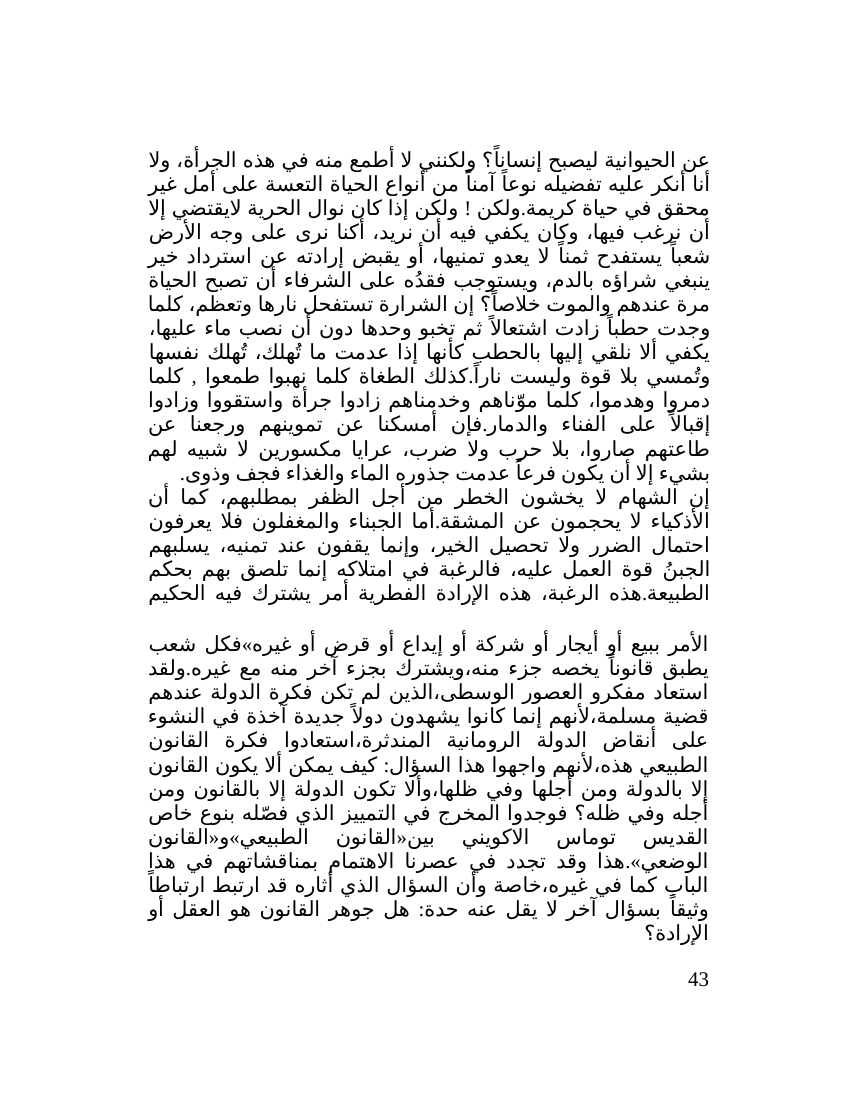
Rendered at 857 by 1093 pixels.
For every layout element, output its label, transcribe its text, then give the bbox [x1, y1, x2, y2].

text إنّا ندهش إذ نسمع قصص الشجاعة التي تملأ بها الحرية قلوب المدافعين عنها.أما ما يقع في كل بلد لكل الناس كل يوم: أن يقهر واحد الألوف المؤلفة ويحرمها حريتها، فمن ذا الذي كان يسعه تصديقه لو وقف عند سماعه دون معاينته؟ ولو أن هذا القهر لم يكن يحدث إلا في بلد أجنبي وأرض قاصية ثم تردد نبأْهُ أكان أحد يتردد في ظنه كذباً وافتراء لا حقيقة واقعة؟ ومع هذا فهذا الطاغية لا يحتاج الأمر إلى محاربته وهزيمته، فهو مهزوم خلقة، بل يكفي ألا يستكين البلد لاستعباده.ولا الأمر يحتاج إلى انتزاع شيء منه بل يكفي الامتناع عن عطائه.فللبلد إذا أراد ألا يتحمل مشقة السعي وراء ما فيه منفعته، كل ما يقتضيه الأمر هو الإمساك عما يجلب ضرره.الشعوب إذاً هي التي تترك القيود تكبلها أو قل إنها تكبل أنفسها بأنفسها ما دام خلاصها مرهوناً بالكف عن خدمته.الشعب هو الذي يقهر نفسه بنفسه ويشق حلقه بيده.هو الذي ملك الخيار بين الرق والعتق فترك الخلاص وأخذ الغل.هو المنصاع لمصابه أو بالأصدق يسعى إليه.فلو أن الظفر بحريته كان يكلفه شيئاً لوقفت عن حثه: أليس أوجب الأمور على الإنسان أن يحرص أكبر الحرص على حقه الطبيعي وأن يرتد عن الحيوانية ليصبح إنساناً؟ ولكنني لا أطمع منه في هذه الجرأة، ولا أنا أنكر عليه تفضيله نوعاً آمناً من أنواع الحياة التعسة على أمل غير محقق في حياة كريمة.ولكن ! ولكن إذا كان نوال الحرية لايقتضي إلا أن نرغب فيها، وكان يكفي فيه أن نريد، أكنا نرى على وجه الأرض شعباً يستفدح ثمناً لا يعدو تمنيها، أو يقبض إرادته عن استرداد خير ينبغي شراؤه بالدم، ويستوجب فقدُه على الشرفاء أن تصبح الحياة مرة عندهم والموت خلاصاً؟ إن الشرارة تستفحل نارها وتعظم، كلما وجدت حطباً زادت اشتعالاً ثم تخبو وحدها دون أن نصب ماء عليها، يكفي ألا نلقي إليها بالحطب كأنها إذا عدمت ما تُهلك، تُهلك نفسها وتُمسي بلا قوة وليست ناراً.كذلك الطغاة كلما نهبوا طمعوا , كلما دمروا وهدموا، كلما موّناهم وخدمناهم زادوا جرأة واستقووا وزادوا إقبالاً على الفناء والدمار.فإن أمسكنا عن تموينهم ورجعنا عن طاعتهم صاروا، بلا حرب ولا ضرب، عرايا مكسورين لا شبيه لهم بشيء إلا أن يكون فرعاً عدمت جذوره الماء والغذاء فجف وذوى. [148, 148, 710, 484]
text إن الشهام لا يخشون الخطر من أجل الظفر بمطلبهم، كما أن الأذكياء لا يحجمون عن المشقة.أما الجبناء والمغفلون فلا يعرفون احتمال الضرر ولا تحصيل الخير، وإنما يقفون عند تمنيه، يسلبهم الجبنُ قوة العمل عليه، فالرغبة في امتلاكه إنما تلصق بهم بحكم الطبيعة.هذه الرغبة، هذه الإرادة الفطرية أمر يشترك فيه الحكيم والملتاث، ويشترك فيه الشجاع والجبان، به يودون تلك الأشياء التي يجلب اكتسابها السعادة والرضى.شيء واحد لا أدري كيف تركت الطبيعة الناس بلا قوة على الرغبة فيه: الحرية التي هي مع ذلك الخير الأعظم والأطيب، حتى أن ضياعها لا يلبث أن تتبعه النواكب تترى وما يبقى بعده تفسده العبودية وتفقده رونقه وطعمه.الحرية وحدها هي ما لا يرغب الناس فيه لا لسبب فيما يبدو إلا لأنهم لو رغبوا لنالوها، حتى لكأنهم إنما يرفضون هذا الكسب الجميل لفرط سهولته. [148, 484, 710, 605]
